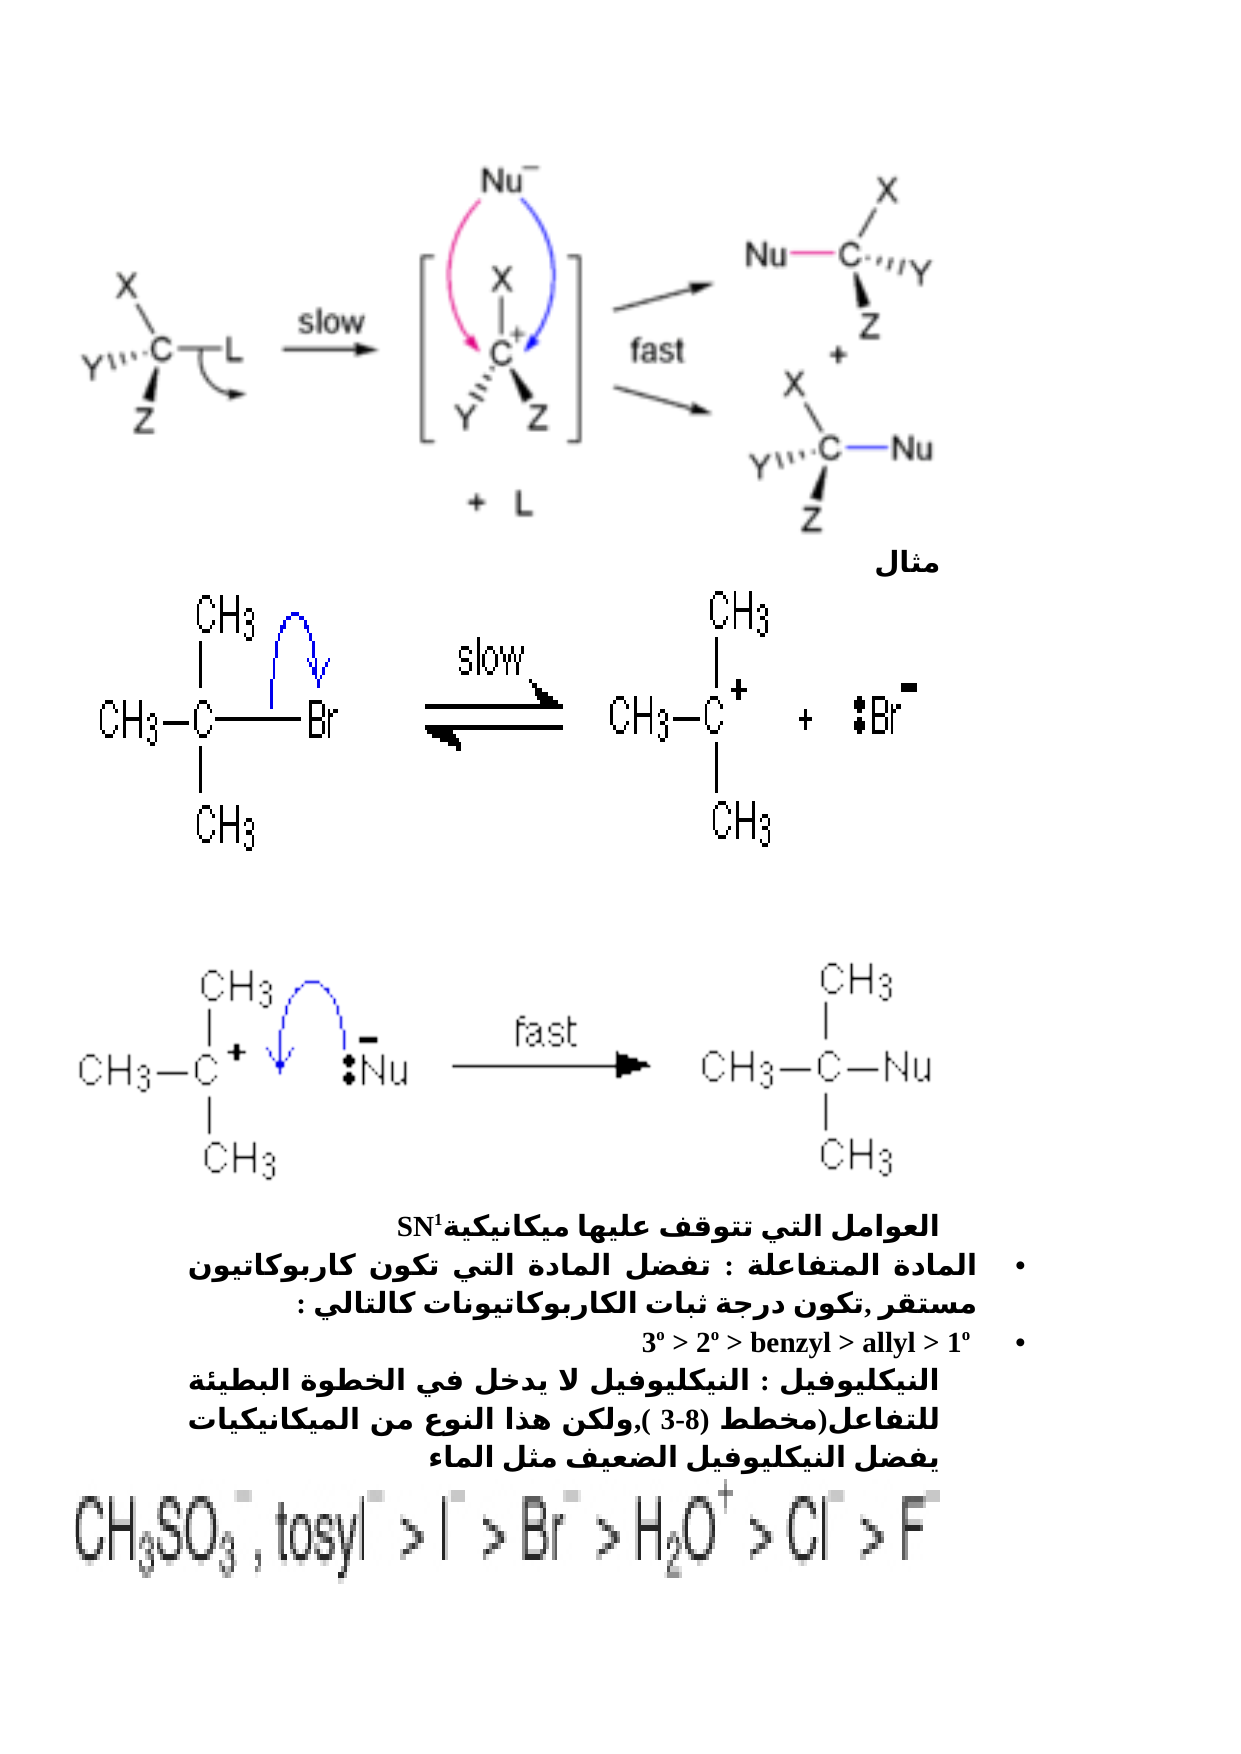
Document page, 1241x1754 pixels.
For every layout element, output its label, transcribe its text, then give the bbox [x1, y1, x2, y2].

picture [96, 583, 941, 877]
picture [75, 150, 940, 541]
list المادة المتفاعلة : تفضل المادة التي تكون كاربوكاتيون مستقر ,تكون درجة ثبات الكاربوكاتيونات كالتالي : [187, 1248, 1015, 1320]
list النيكليوفيل : النيكليوفيل لا يدخل في الخطوة البطيئة للتفاعل(مخطط (8-3 ),ولكن هذا النوع من الميكانيكيات يفضل النيكليوفيل الضعيف مثل الماء [187, 1363, 940, 1474]
list العوامل التي تتوقف عليها ميكانيكيةSN1 [187, 1209, 940, 1243]
picture [75, 1479, 940, 1584]
list مثال [187, 545, 940, 578]
picture [75, 957, 940, 1206]
list 3o > 2o > benzyl > allyl > 1o [187, 1325, 1015, 1358]
